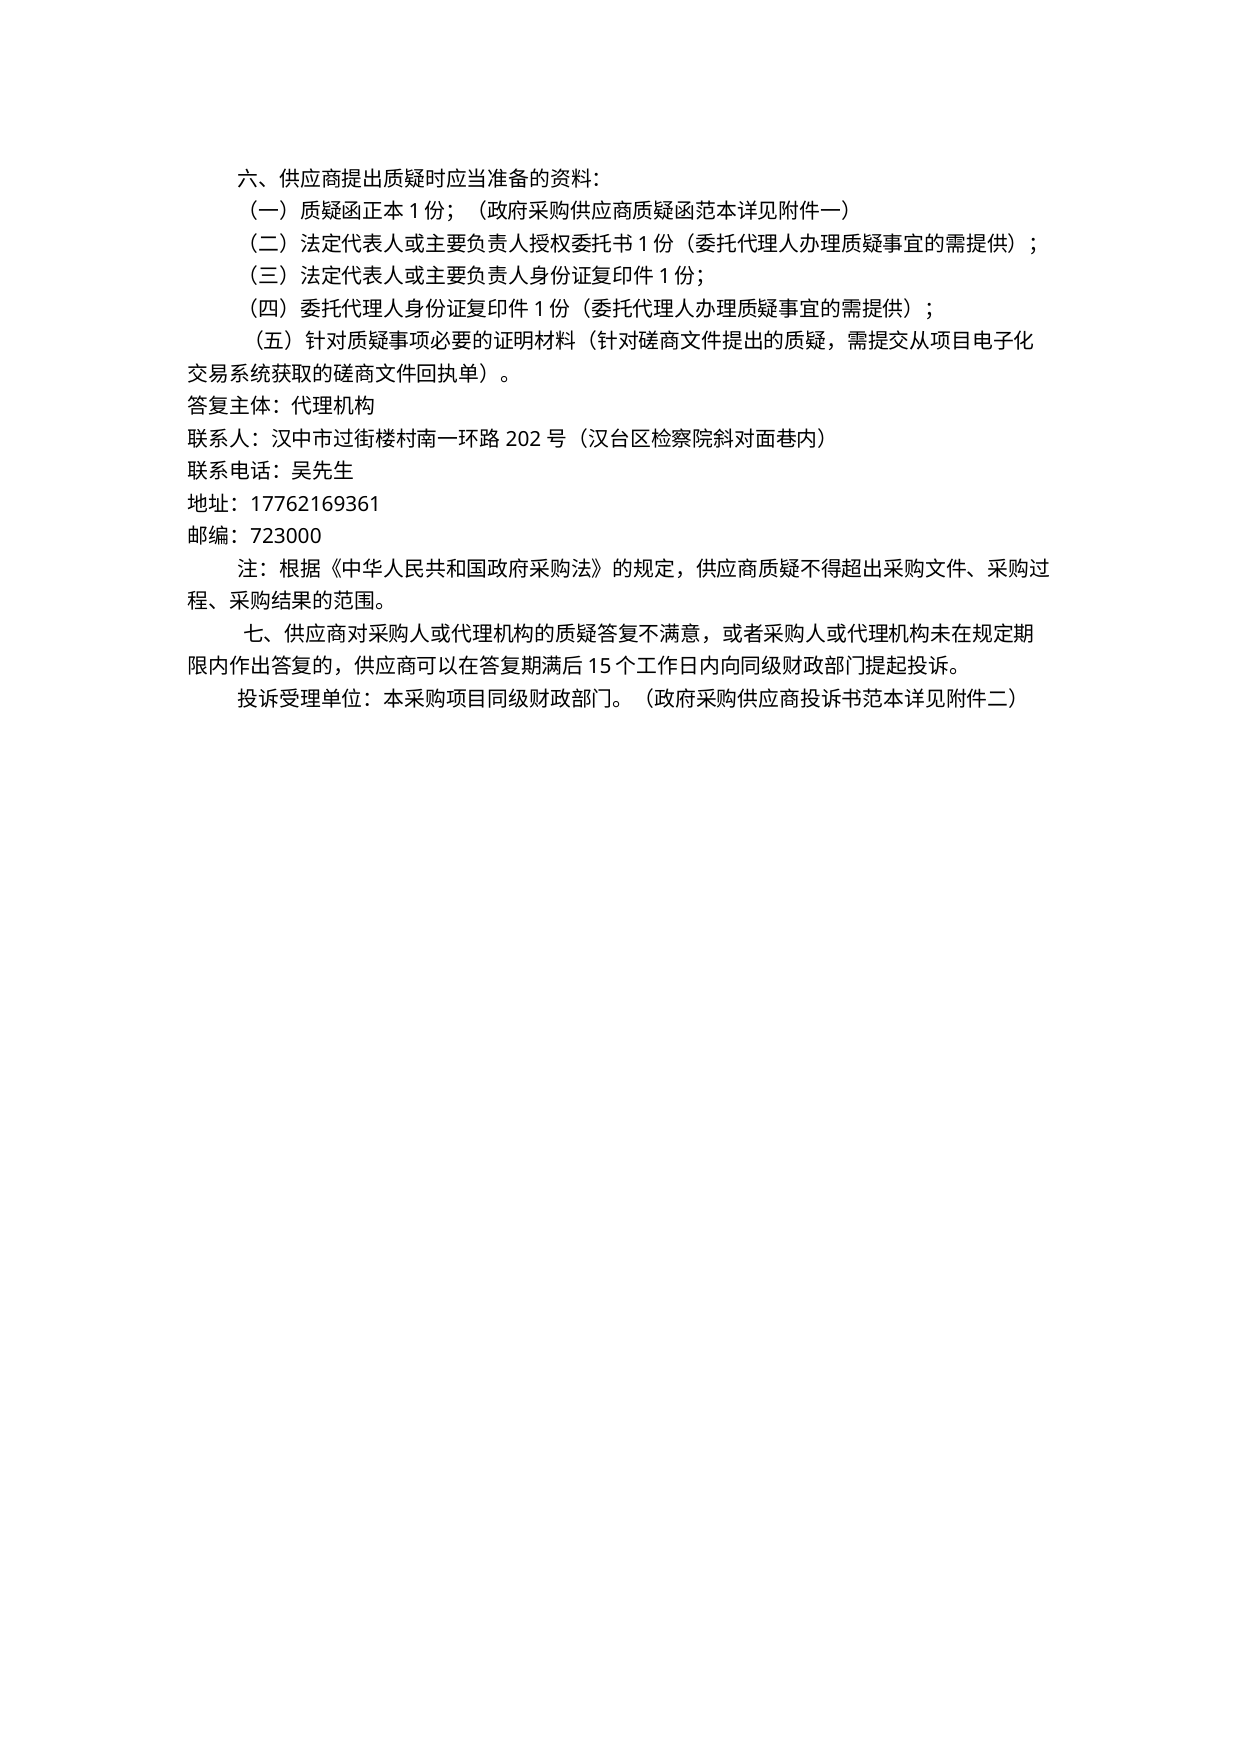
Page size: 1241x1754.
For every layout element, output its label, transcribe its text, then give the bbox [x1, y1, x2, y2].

text 联系人：汉中市过街楼村南一环路 202 号（汉台区检察院斜对面巷内） [187, 422, 1053, 454]
text （五）针对质疑事项必要的证明材料（针对磋商文件提出的质疑，需提交从项目电子化交易系统获取的磋商文件回执单）。 [187, 324, 1053, 389]
text 六、供应商提出质疑时应当准备的资料： [187, 162, 1053, 194]
text （一）质疑函正本1份；（政府采购供应商质疑函范本详见附件一） [187, 194, 1053, 227]
text （三）法定代表人或主要负责人身份证复印件1份； [187, 259, 1053, 292]
text 联系电话：吴先生 [187, 454, 1053, 487]
text 答复主体：代理机构 [187, 389, 1053, 422]
text （四）委托代理人身份证复印件1份（委托代理人办理质疑事宜的需提供）； [187, 292, 1053, 324]
text 邮编：723000 [187, 519, 1053, 552]
text 七、供应商对采购人或代理机构的质疑答复不满意，或者采购人或代理机构未在规定期限内作出答复的，供应商可以在答复期满后15个工作日内向同级财政部门提起投诉。 [187, 617, 1053, 682]
text 投诉受理单位：本采购项目同级财政部门。（政府采购供应商投诉书范本详见附件二） [187, 682, 1053, 714]
text （二）法定代表人或主要负责人授权委托书1份（委托代理人办理质疑事宜的需提供）； [187, 227, 1053, 259]
text 地址：17762169361 [187, 487, 1053, 519]
text 注：根据《中华人民共和国政府采购法》的规定，供应商质疑不得超出采购文件、采购过程、采购结果的范围。 [187, 552, 1053, 617]
